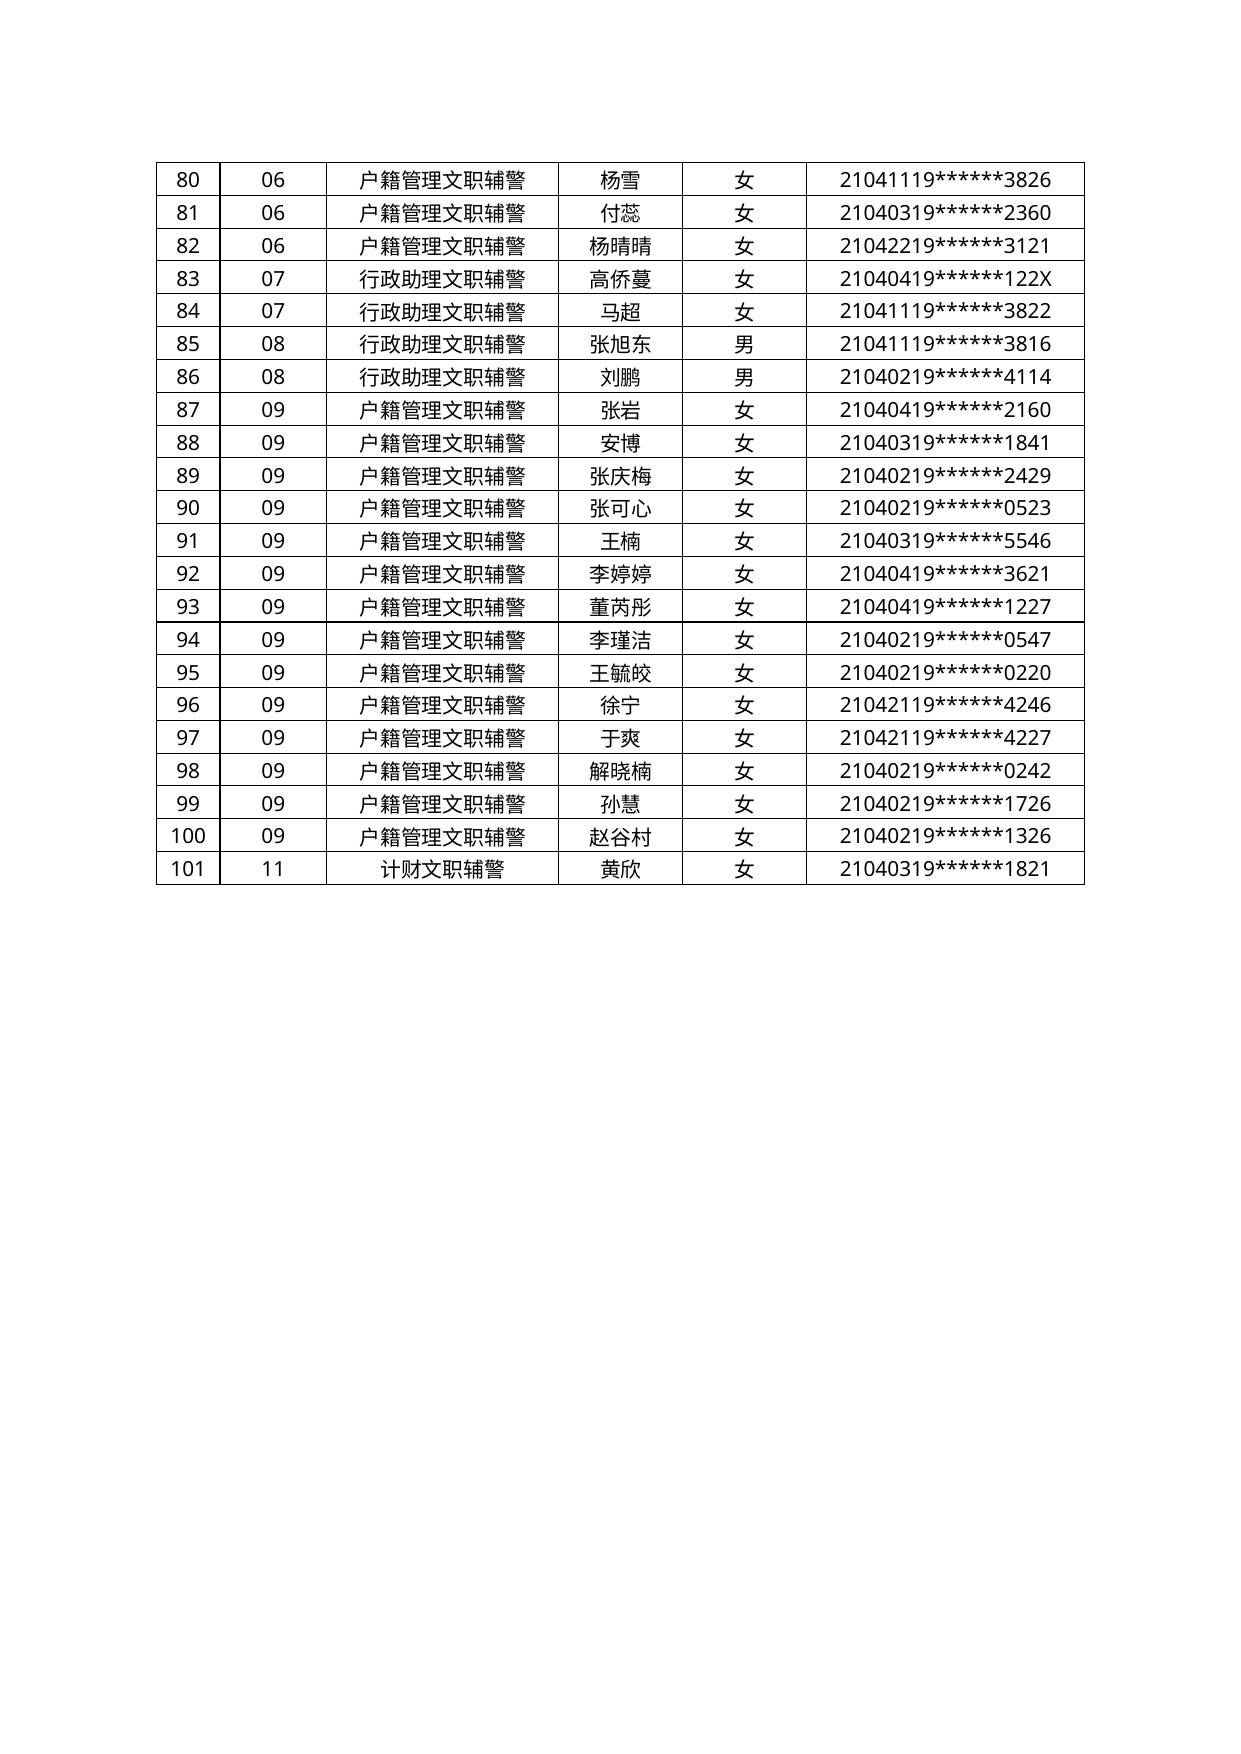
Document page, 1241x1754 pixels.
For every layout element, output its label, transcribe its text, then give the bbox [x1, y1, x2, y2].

table_cell 户籍管理文职辅警 [327, 458, 558, 490]
table_cell 09 [221, 721, 326, 753]
table_cell 09 [221, 590, 326, 621]
table_cell 21040419******1227 [807, 590, 1084, 621]
table_cell 09 [221, 557, 326, 588]
table_cell 83 [157, 261, 219, 293]
table_cell 户籍管理文职辅警 [327, 196, 558, 228]
table_cell 21042119******4227 [807, 721, 1084, 753]
table_cell 女 [683, 229, 806, 260]
table_cell 21040219******0547 [807, 623, 1084, 654]
table_cell 86 [157, 360, 219, 392]
table_cell 21040419******2160 [807, 393, 1084, 424]
table_cell 09 [221, 393, 326, 424]
table_cell 女 [683, 754, 806, 785]
table_cell 101 [157, 852, 219, 884]
table_cell 黄欣 [559, 852, 682, 884]
table_cell 女 [683, 623, 806, 654]
table_cell 女 [683, 721, 806, 753]
table_cell 户籍管理文职辅警 [327, 163, 558, 195]
table_cell 安博 [559, 426, 682, 457]
table_cell 男 [683, 360, 806, 392]
table_cell 84 [157, 294, 219, 326]
table_cell 21040319******5546 [807, 524, 1084, 556]
table_cell 21042219******3121 [807, 229, 1084, 260]
table_cell 女 [683, 426, 806, 457]
table_cell 21040419******122X [807, 261, 1084, 293]
table_cell 马超 [559, 294, 682, 326]
table_cell 解晓楠 [559, 754, 682, 785]
table_cell 女 [683, 688, 806, 720]
table_cell 行政助理文职辅警 [327, 327, 558, 359]
table_cell 08 [221, 327, 326, 359]
table_cell 董芮彤 [559, 590, 682, 621]
table_cell 07 [221, 294, 326, 326]
table_cell 户籍管理文职辅警 [327, 491, 558, 523]
table_cell 户籍管理文职辅警 [327, 590, 558, 621]
table_cell 94 [157, 623, 219, 654]
table_cell 户籍管理文职辅警 [327, 721, 558, 753]
table_cell 王毓皎 [559, 655, 682, 687]
table_cell 100 [157, 819, 219, 851]
table_cell 21040319******1821 [807, 852, 1084, 884]
table_cell 09 [221, 426, 326, 457]
table_cell 06 [221, 229, 326, 260]
table_cell 21042119******4246 [807, 688, 1084, 720]
table_cell 杨晴晴 [559, 229, 682, 260]
table_cell 男 [683, 327, 806, 359]
table_cell 98 [157, 754, 219, 785]
table_cell 行政助理文职辅警 [327, 294, 558, 326]
table_cell 21040219******0220 [807, 655, 1084, 687]
table_cell 87 [157, 393, 219, 424]
table_cell 11 [221, 852, 326, 884]
table_cell 于爽 [559, 721, 682, 753]
table_cell 女 [683, 590, 806, 621]
table_cell 户籍管理文职辅警 [327, 819, 558, 851]
table_cell 99 [157, 786, 219, 818]
table_cell 户籍管理文职辅警 [327, 754, 558, 785]
table_cell 95 [157, 655, 219, 687]
table_cell 21040219******0523 [807, 491, 1084, 523]
table_cell 付蕊 [559, 196, 682, 228]
table_cell 张岩 [559, 393, 682, 424]
table_cell 户籍管理文职辅警 [327, 426, 558, 457]
table_cell 89 [157, 458, 219, 490]
table_cell 张旭东 [559, 327, 682, 359]
table_cell 97 [157, 721, 219, 753]
table_cell 09 [221, 623, 326, 654]
table_cell 女 [683, 557, 806, 588]
table_cell 09 [221, 458, 326, 490]
table_cell 90 [157, 491, 219, 523]
table_cell 女 [683, 524, 806, 556]
table_cell 女 [683, 196, 806, 228]
table_cell 21041119******3822 [807, 294, 1084, 326]
table_cell 88 [157, 426, 219, 457]
table_cell 21041119******3816 [807, 327, 1084, 359]
table_cell 09 [221, 491, 326, 523]
table_cell 女 [683, 819, 806, 851]
table_cell 户籍管理文职辅警 [327, 688, 558, 720]
table_cell 82 [157, 229, 219, 260]
table_cell 张庆梅 [559, 458, 682, 490]
table_cell 女 [683, 163, 806, 195]
table_cell 21040219******4114 [807, 360, 1084, 392]
table_cell 09 [221, 819, 326, 851]
table_cell 80 [157, 163, 219, 195]
table_cell 李婷婷 [559, 557, 682, 588]
table_cell 女 [683, 852, 806, 884]
table_cell 户籍管理文职辅警 [327, 557, 558, 588]
table_cell 21040219******2429 [807, 458, 1084, 490]
table_cell 户籍管理文职辅警 [327, 655, 558, 687]
table_cell 93 [157, 590, 219, 621]
table_cell 女 [683, 655, 806, 687]
table_cell 09 [221, 524, 326, 556]
table_cell 户籍管理文职辅警 [327, 786, 558, 818]
table_cell 计财文职辅警 [327, 852, 558, 884]
table_cell 行政助理文职辅警 [327, 261, 558, 293]
table_cell 女 [683, 261, 806, 293]
table_cell 91 [157, 524, 219, 556]
table_cell 户籍管理文职辅警 [327, 393, 558, 424]
table_cell 92 [157, 557, 219, 588]
table_cell 21040219******0242 [807, 754, 1084, 785]
table_cell 户籍管理文职辅警 [327, 524, 558, 556]
table_cell 女 [683, 786, 806, 818]
table_cell 户籍管理文职辅警 [327, 229, 558, 260]
table_cell 赵谷村 [559, 819, 682, 851]
table_cell 女 [683, 491, 806, 523]
table_cell 09 [221, 655, 326, 687]
table_cell 杨雪 [559, 163, 682, 195]
table_cell 21040219******1726 [807, 786, 1084, 818]
table_cell 女 [683, 393, 806, 424]
table_cell 09 [221, 786, 326, 818]
table_cell 张可心 [559, 491, 682, 523]
table_cell 07 [221, 261, 326, 293]
table_cell 96 [157, 688, 219, 720]
table_cell 81 [157, 196, 219, 228]
table_cell 08 [221, 360, 326, 392]
table_cell 女 [683, 294, 806, 326]
table_cell 21040219******1326 [807, 819, 1084, 851]
table_cell 06 [221, 163, 326, 195]
table_cell 孙慧 [559, 786, 682, 818]
table_cell 户籍管理文职辅警 [327, 623, 558, 654]
table_cell 女 [683, 458, 806, 490]
table_cell 刘鹏 [559, 360, 682, 392]
table_cell 09 [221, 754, 326, 785]
table_cell 85 [157, 327, 219, 359]
table_cell 21041119******3826 [807, 163, 1084, 195]
table_cell 21040319******2360 [807, 196, 1084, 228]
table_cell 09 [221, 688, 326, 720]
table_cell 21040319******1841 [807, 426, 1084, 457]
table_cell 王楠 [559, 524, 682, 556]
table_cell 李瑾洁 [559, 623, 682, 654]
table_cell 06 [221, 196, 326, 228]
table_cell 21040419******3621 [807, 557, 1084, 588]
table_cell 行政助理文职辅警 [327, 360, 558, 392]
table_cell 高侨蔓 [559, 261, 682, 293]
table_cell 徐宁 [559, 688, 682, 720]
